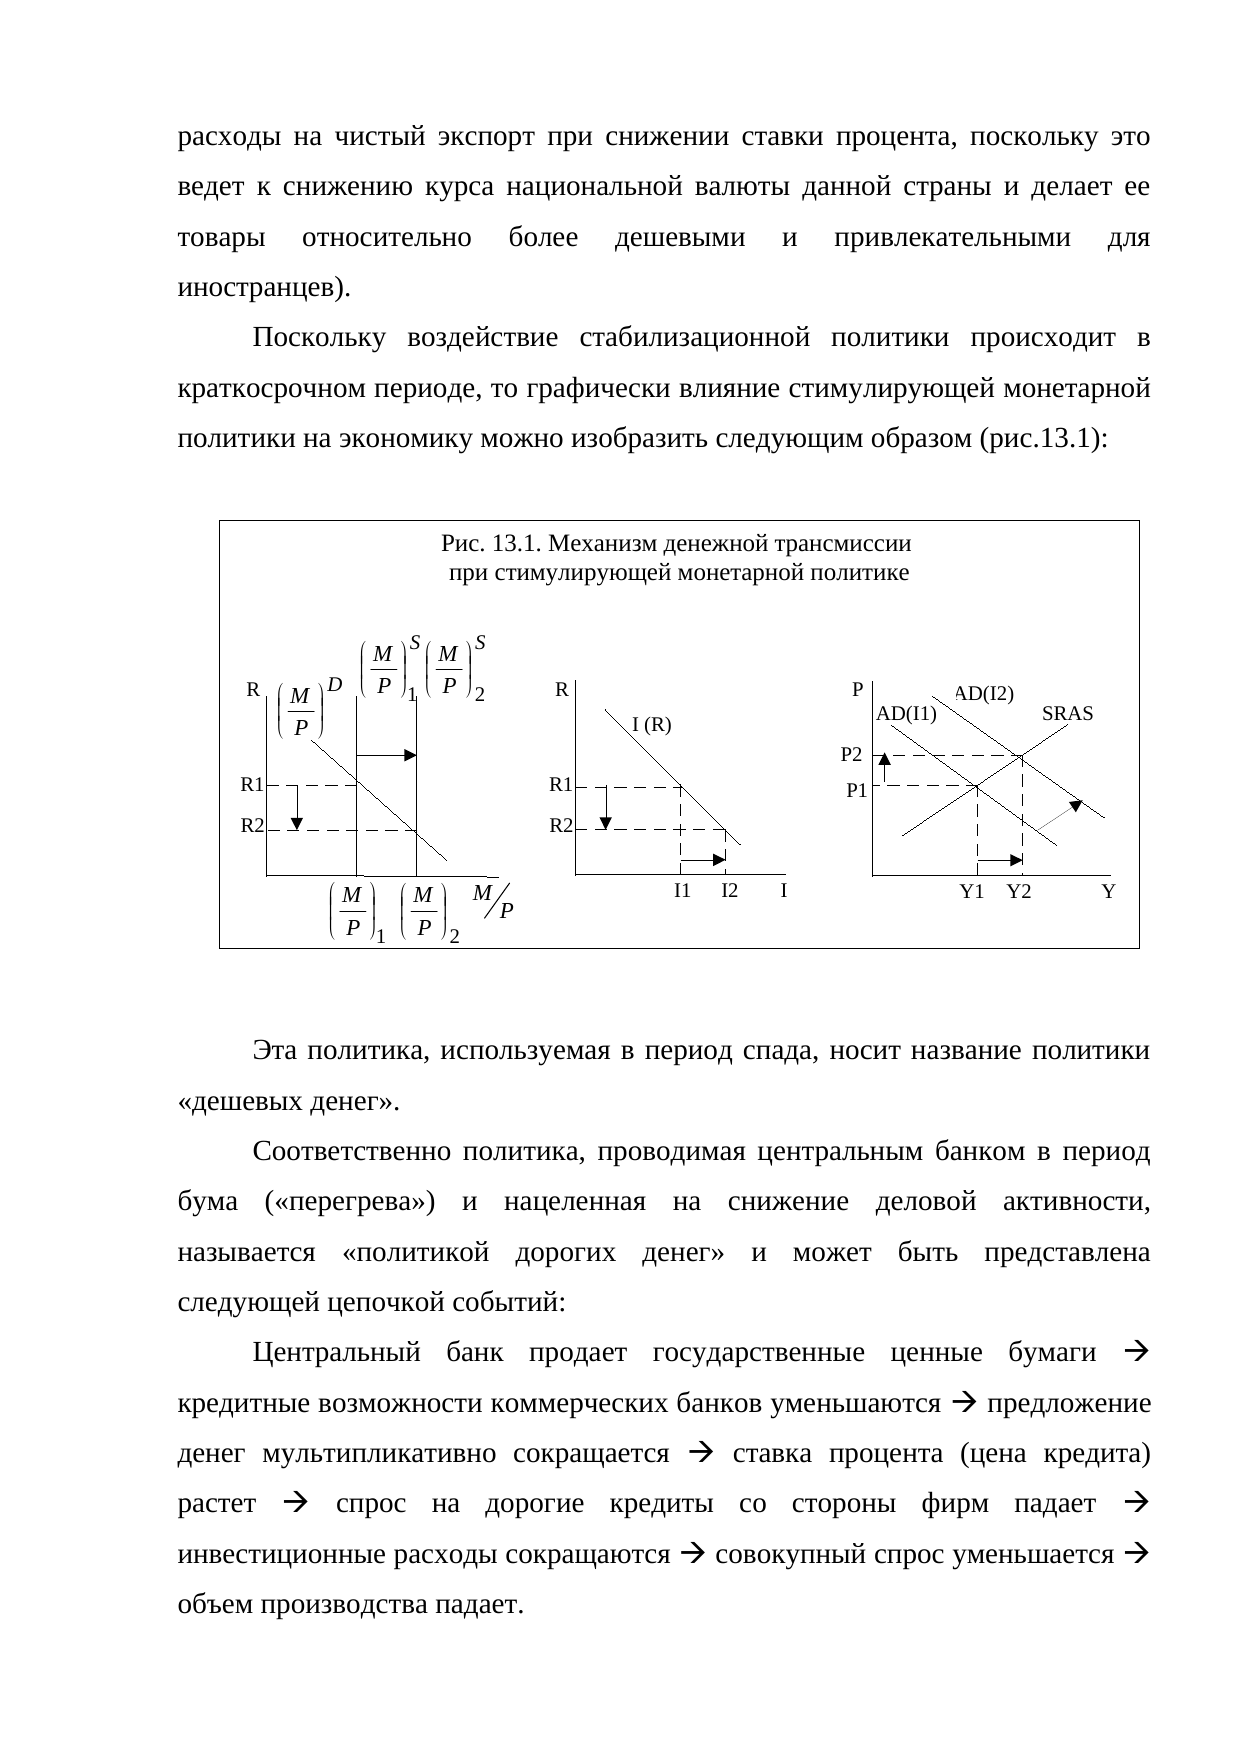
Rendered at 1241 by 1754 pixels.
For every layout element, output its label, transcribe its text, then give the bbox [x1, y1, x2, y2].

text Эта политика, используемая в период спада, носит название политики «дешевых денег». [177, 1032, 1152, 1116]
text Поскольку воздействие стабилизационной политики происходит в краткосрочном периоде, то графически влияние стимулирующей монетарной политики на экономику можно изобразить следующим образом (рис.13.1): [177, 319, 1152, 453]
text Центральный банк продает государственные ценные бумаги кредитные возможности коммерческих банков уменьшаются предложение денег мультипликативно сокращается ставка процента (цена кредита) растет спрос на дорогие кредиты со стороны фирм падает инвестиционные расходы сокращаются совокупный спрос уменьшается объем производства падает. [177, 1334, 1152, 1620]
text Соответственно политика, проводимая центральным банком в период бума («перегрева») и нацеленная на снижение деловой активности, называется «политикой дорогих денег» и может быть представлена следующей цепочкой событий: [177, 1133, 1152, 1318]
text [177, 118, 1152, 303]
